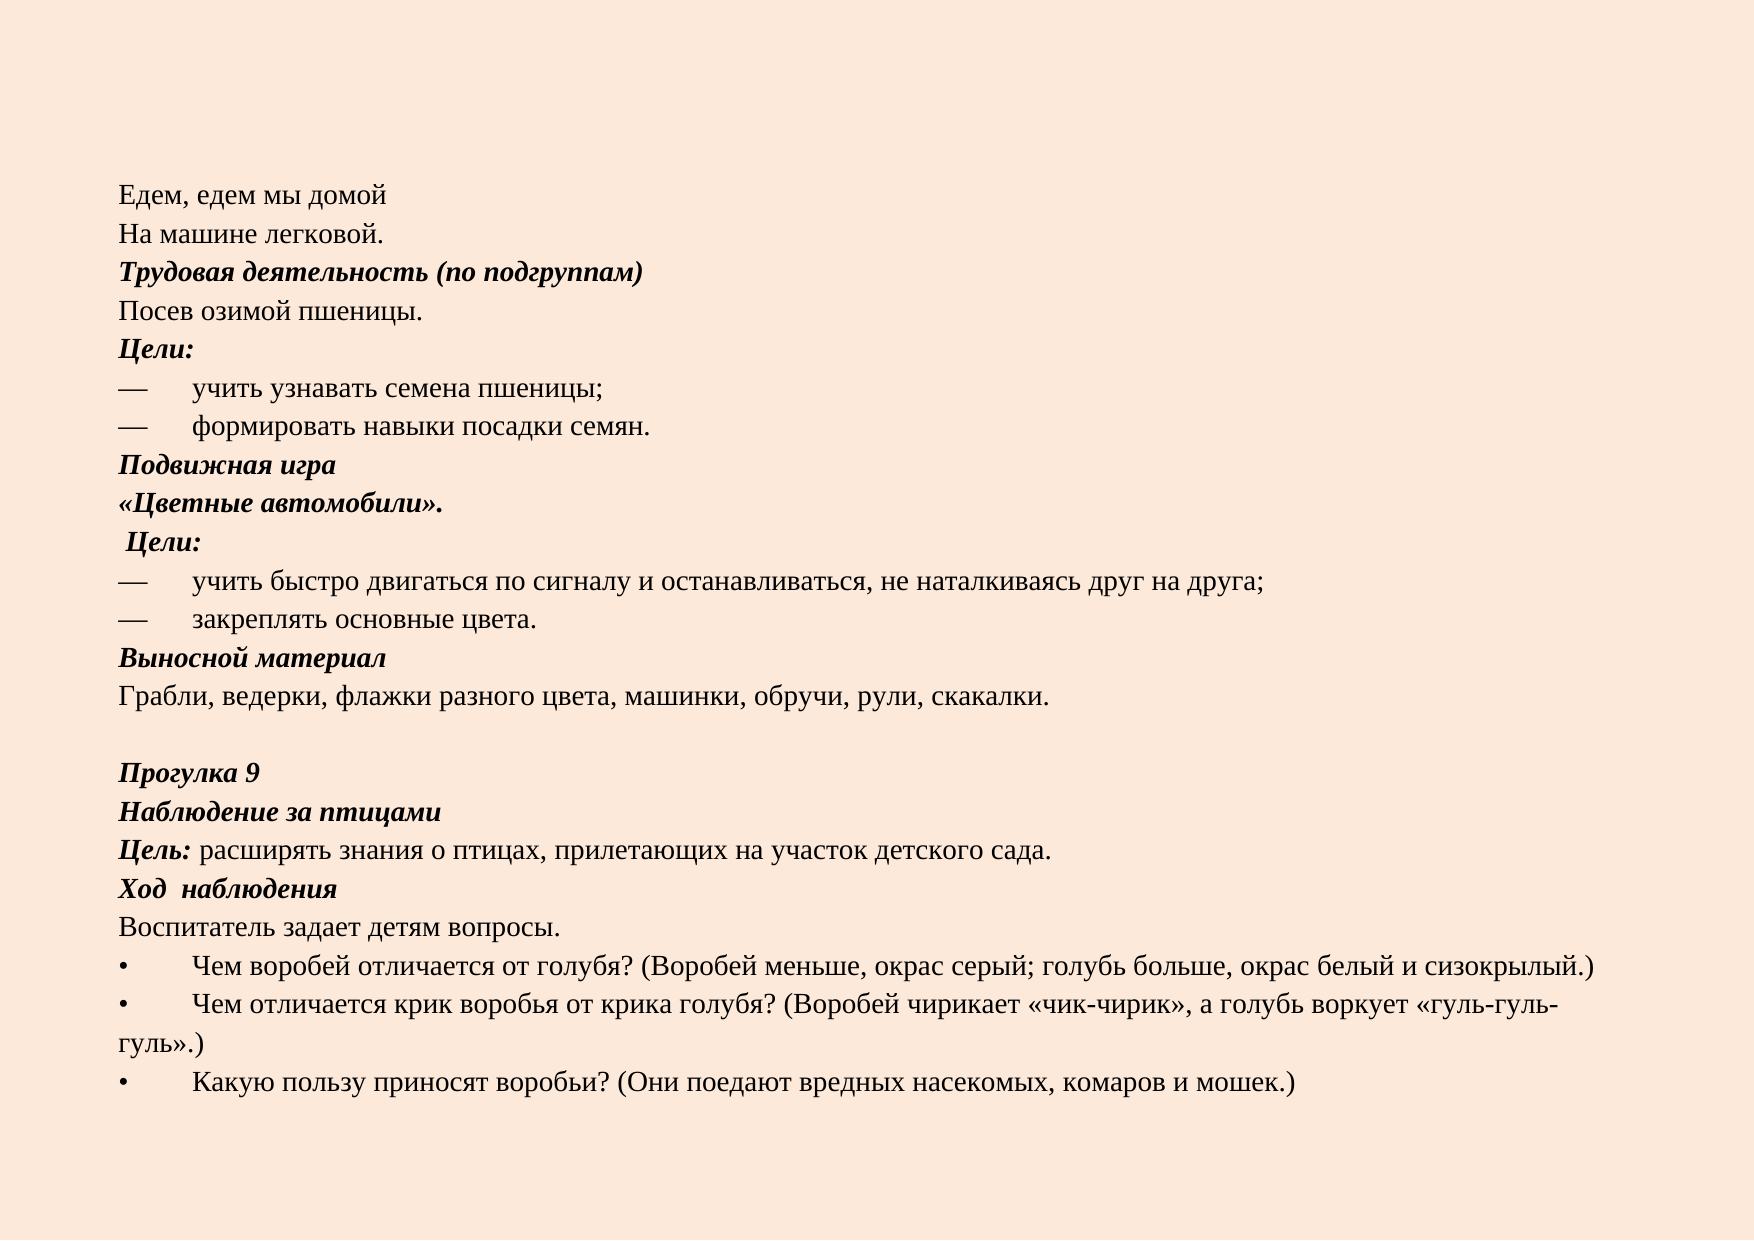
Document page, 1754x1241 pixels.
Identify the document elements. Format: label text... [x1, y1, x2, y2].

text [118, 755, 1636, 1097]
text Едем, едем мы домой [118, 177, 1636, 211]
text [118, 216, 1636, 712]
